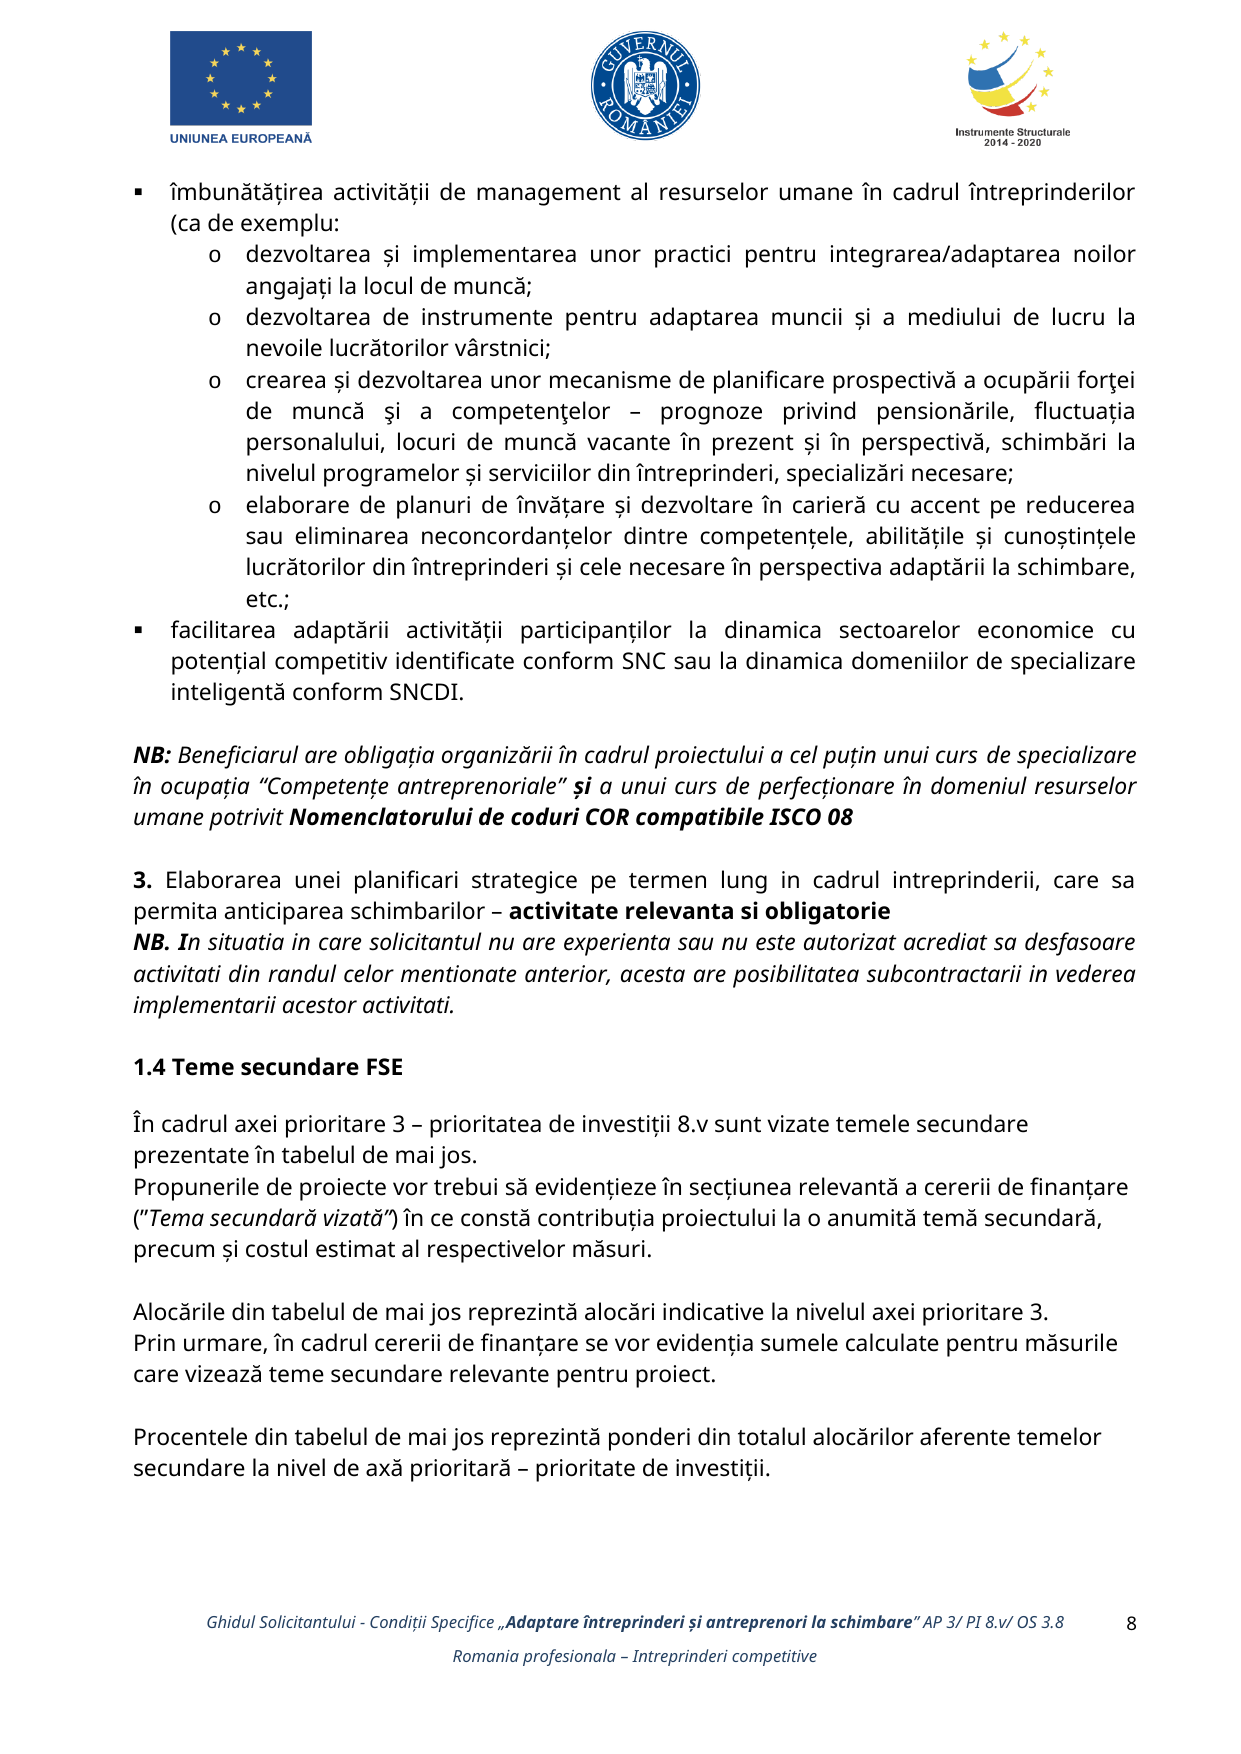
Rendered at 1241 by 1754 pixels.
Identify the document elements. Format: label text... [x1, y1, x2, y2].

text Propunerile de proiecte vor trebui să evidențieze în secțiunea relevantă a cererii de finanțare (”Tema secundară vizată”) în ce constă contribuția proiectului la o anumită temă secundară, precum și costul estimat al respectivelor măsuri. [133, 1170, 1137, 1264]
subtitle crearea și dezvoltarea unor mecanisme de planificare prospectivă a ocupării forţei de muncă şi a competenţelor – prognoze privind pensionările, fluctuația personalului, locuri de muncă vacante în prezent și în perspectivă, schimbări la nivelul programelor și serviciilor din întreprinderi, specializări necesare; [208, 363, 1137, 489]
text Alocările din tabelul de mai jos reprezintă alocări indicative la nivelul axei prioritare 3. [133, 1295, 1137, 1327]
picture [956, 31, 1070, 146]
subtitle îmbunătățirea activității de management al resurselor umane în cadrul întreprinderilor (ca de exemplu: [133, 176, 1137, 238]
text Prin urmare, în cadrul cererii de finanțare se vor evidenția sumele calculate pentru măsurile care vizează teme secundare relevante pentru proiect. [133, 1327, 1137, 1389]
subtitle 1.4 Teme secundare FSE [133, 1051, 1137, 1082]
subtitle elaborare de planuri de învățare și dezvoltare în carieră cu accent pe reducerea sau eliminarea neconcordanțelor dintre competențele, abilitățile și cunoștințele lucrătorilor din întreprinderi și cele necesare în perspectiva adaptării la schimbare, etc.; [208, 489, 1137, 614]
subtitle dezvoltarea și implementarea unor practici pentru integrarea/adaptarea noilor angajați la locul de muncă; [208, 238, 1137, 301]
text 3. Elaborarea unei planificari strategice pe termen lung in cadrul intreprinderii, care sa permita anticiparea schimbarilor – activitate relevanta si obligatorie [133, 864, 1137, 926]
text NB. In situatia in care solicitantul nu are experienta sau nu este autorizat acrediat sa desfasoare activitati din randul celor mentionate anterior, acesta are posibilitatea subcontractarii in vederea implementarii acestor activitati. [133, 926, 1137, 1020]
text În cadrul axei prioritare 3 – prioritatea de investiții 8.v sunt vizate temele secundare prezentate în tabelul de mai jos. [133, 1108, 1137, 1170]
picture [589, 29, 701, 141]
subtitle facilitarea adaptării activității participanților la dinamica sectoarelor economice cu potențial competitiv identificate conform SNC sau la dinamica domeniilor de specializare inteligentă conform SNCDI. [133, 614, 1137, 707]
picture [170, 31, 312, 143]
text NB: Beneficiarul are obligația organizării în cadrul proiectului a cel puțin unui curs de specializare în ocupația “Competențe antreprenoriale” și a unui curs de perfecționare în domeniul resurselor umane potrivit Nomenclatorului de coduri COR compatibile ISCO 08 [133, 739, 1137, 832]
text Procentele din tabelul de mai jos reprezintă ponderi din totalul alocărilor aferente temelor secundare la nivel de axă prioritară – prioritate de investiții. [133, 1420, 1137, 1483]
subtitle dezvoltarea de instrumente pentru adaptarea muncii și a mediului de lucru la nevoile lucrătorilor vârstnici; [208, 301, 1137, 363]
